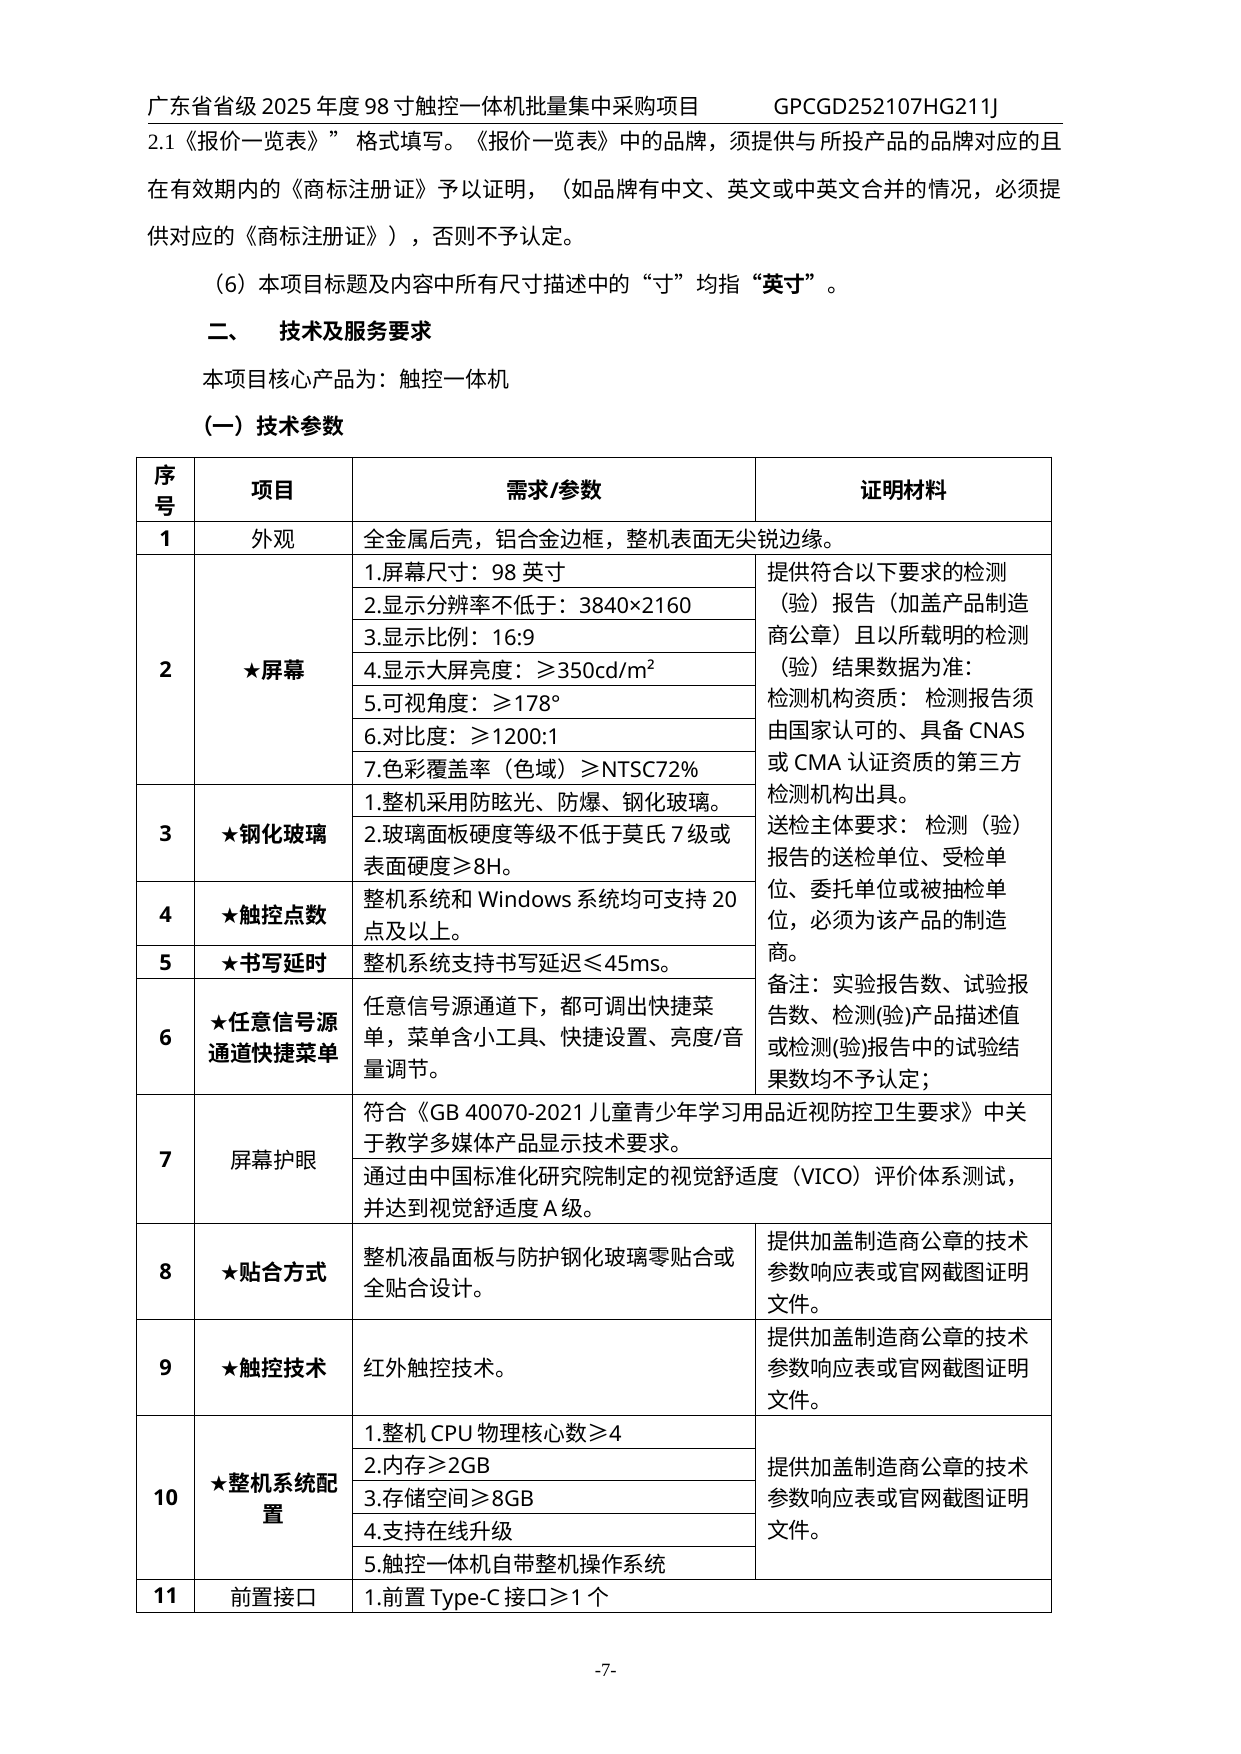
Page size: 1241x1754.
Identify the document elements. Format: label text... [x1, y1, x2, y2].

table_cell 9 [137, 1320, 194, 1415]
table_cell 11 [137, 1580, 194, 1612]
table_cell 7.色彩覆盖率（色域）≥NTSC72% [353, 752, 755, 783]
table_cell ★整机系统配置 [195, 1416, 352, 1579]
table_cell 1 [137, 522, 194, 554]
table_cell 提供加盖制造商公章的技术参数响应表或官网截图证明文件。 [756, 1224, 1051, 1319]
text （6）本项目标题及内容中所有尺寸描述中的“寸”均指“英寸”。 [148, 267, 1063, 298]
table_cell ★贴合方式 [195, 1224, 352, 1319]
table_cell 屏幕护眼 [195, 1095, 352, 1223]
table_cell 1.整机CPU物理核心数≥4 [353, 1416, 755, 1447]
table_cell 8 [137, 1224, 194, 1319]
text （一）技术参数 [148, 409, 1063, 441]
table_cell 2.玻璃面板硬度等级不低于莫氏7级或表面硬度≥8H。 [353, 817, 755, 881]
table_cell 符合《GB 40070-2021儿童青少年学习用品近视防控卫生要求》中关于教学多媒体产品显示技术要求。 [353, 1095, 1051, 1158]
table_cell 5 [137, 946, 194, 978]
table_cell 整机系统支持书写延迟≤45ms。 [353, 946, 755, 978]
table_cell 10 [137, 1416, 194, 1579]
table_cell 6 [137, 979, 194, 1093]
text 本项目核心产品为：触控一体机 [148, 362, 1063, 393]
table_cell 全金属后壳，铝合金边框，整机表面无尖锐边缘。 [353, 522, 1051, 554]
table_cell ★钢化玻璃 [195, 785, 352, 881]
table_cell 提供加盖制造商公章的技术参数响应表或官网截图证明文件。 [756, 1320, 1051, 1415]
table_cell 外观 [195, 522, 352, 554]
table_cell 7 [137, 1095, 194, 1223]
subtitle 二、 技术及服务要求 [207, 314, 1063, 346]
table_cell 提供加盖制造商公章的技术参数响应表或官网截图证明文件。 [756, 1416, 1051, 1579]
table_cell ★书写延时 [195, 946, 352, 978]
table_cell 1.前置Type-C接口≥1个 [353, 1580, 1051, 1612]
table_cell 提供符合以下要求的检测（验）报告（加盖产品制造商公章）且以所载明的检测（验）结果数据为准： 检测机构资质： 检测报告须由国家认可的、具备 CNAS 或 CMA 认证资质的第三方检测机构出具。 送检主体要求： 检测（验）报告的送检单位、受检单位、委托单位或被抽检单位，必须为该产品的制造商。 备注：实验报告数、试验报告数、检测(验)产品描述值或检测(验)报告中的试验结果数均不予认定； [756, 555, 1051, 1093]
table_cell 通过由中国标准化研究院制定的视觉舒适度（VICO）评价体系测试，并达到视觉舒适度A级。 [353, 1159, 1051, 1223]
table_cell 4.支持在线升级 [353, 1514, 755, 1546]
table_cell 3.存储空间≥8GB [353, 1481, 755, 1513]
table_cell 4.显示大屏亮度：≥350cd/m² [353, 653, 755, 685]
table_header 序号 [137, 458, 194, 521]
table_cell 6.对比度：≥1200:1 [353, 719, 755, 751]
table_cell ★屏幕 [195, 555, 352, 783]
table_cell 1.整机采用防眩光、防爆、钢化玻璃。 [353, 785, 755, 816]
table_cell 5.可视角度：≥178° [353, 686, 755, 718]
table_cell ★任意信号源通道快捷菜单 [195, 979, 352, 1093]
table_cell 整机液晶面板与防护钢化玻璃零贴合或全贴合设计。 [353, 1224, 755, 1319]
table_cell 3.显示比例：16:9 [353, 620, 755, 652]
table_cell 4 [137, 882, 194, 945]
table_cell 2.内存≥2GB [353, 1449, 755, 1480]
table_cell 1.屏幕尺寸：98 英寸 [353, 555, 755, 587]
table_cell 2 [137, 555, 194, 783]
table_cell 红外触控技术。 [353, 1320, 755, 1415]
table_cell 5.触控一体机自带整机操作系统 [353, 1547, 755, 1579]
table_cell 整机系统和 Windows系统均可支持20点及以上。 [353, 882, 755, 945]
text （5）上述第7项投标时提交的《报价一览表》须按采购文件“第六部分 投标文件格式 2.1《报价一览表》” 格式填写。《报价一览表》中的品牌，须提供与所投产品的品牌对应的且在有效期内的《商标注册证》予以证明，（如品牌有中文、英文或中英文合并的情况，必须提供对应的《商标注册证》），否则不予认定。 [148, 124, 1063, 251]
table_cell 任意信号源通道下，都可调出快捷菜单，菜单含小工具、快捷设置、亮度/音量调节。 [353, 979, 755, 1093]
table_header 证明材料 [756, 458, 1051, 521]
table_header 需求/参数 [353, 458, 755, 521]
table_cell ★触控点数 [195, 882, 352, 945]
table_header 项目 [195, 458, 352, 521]
table_cell 前置接口 [195, 1580, 352, 1612]
table_cell 2.显示分辨率不低于：3840×2160 [353, 588, 755, 619]
table_cell ★触控技术 [195, 1320, 352, 1415]
table_cell 3 [137, 785, 194, 881]
